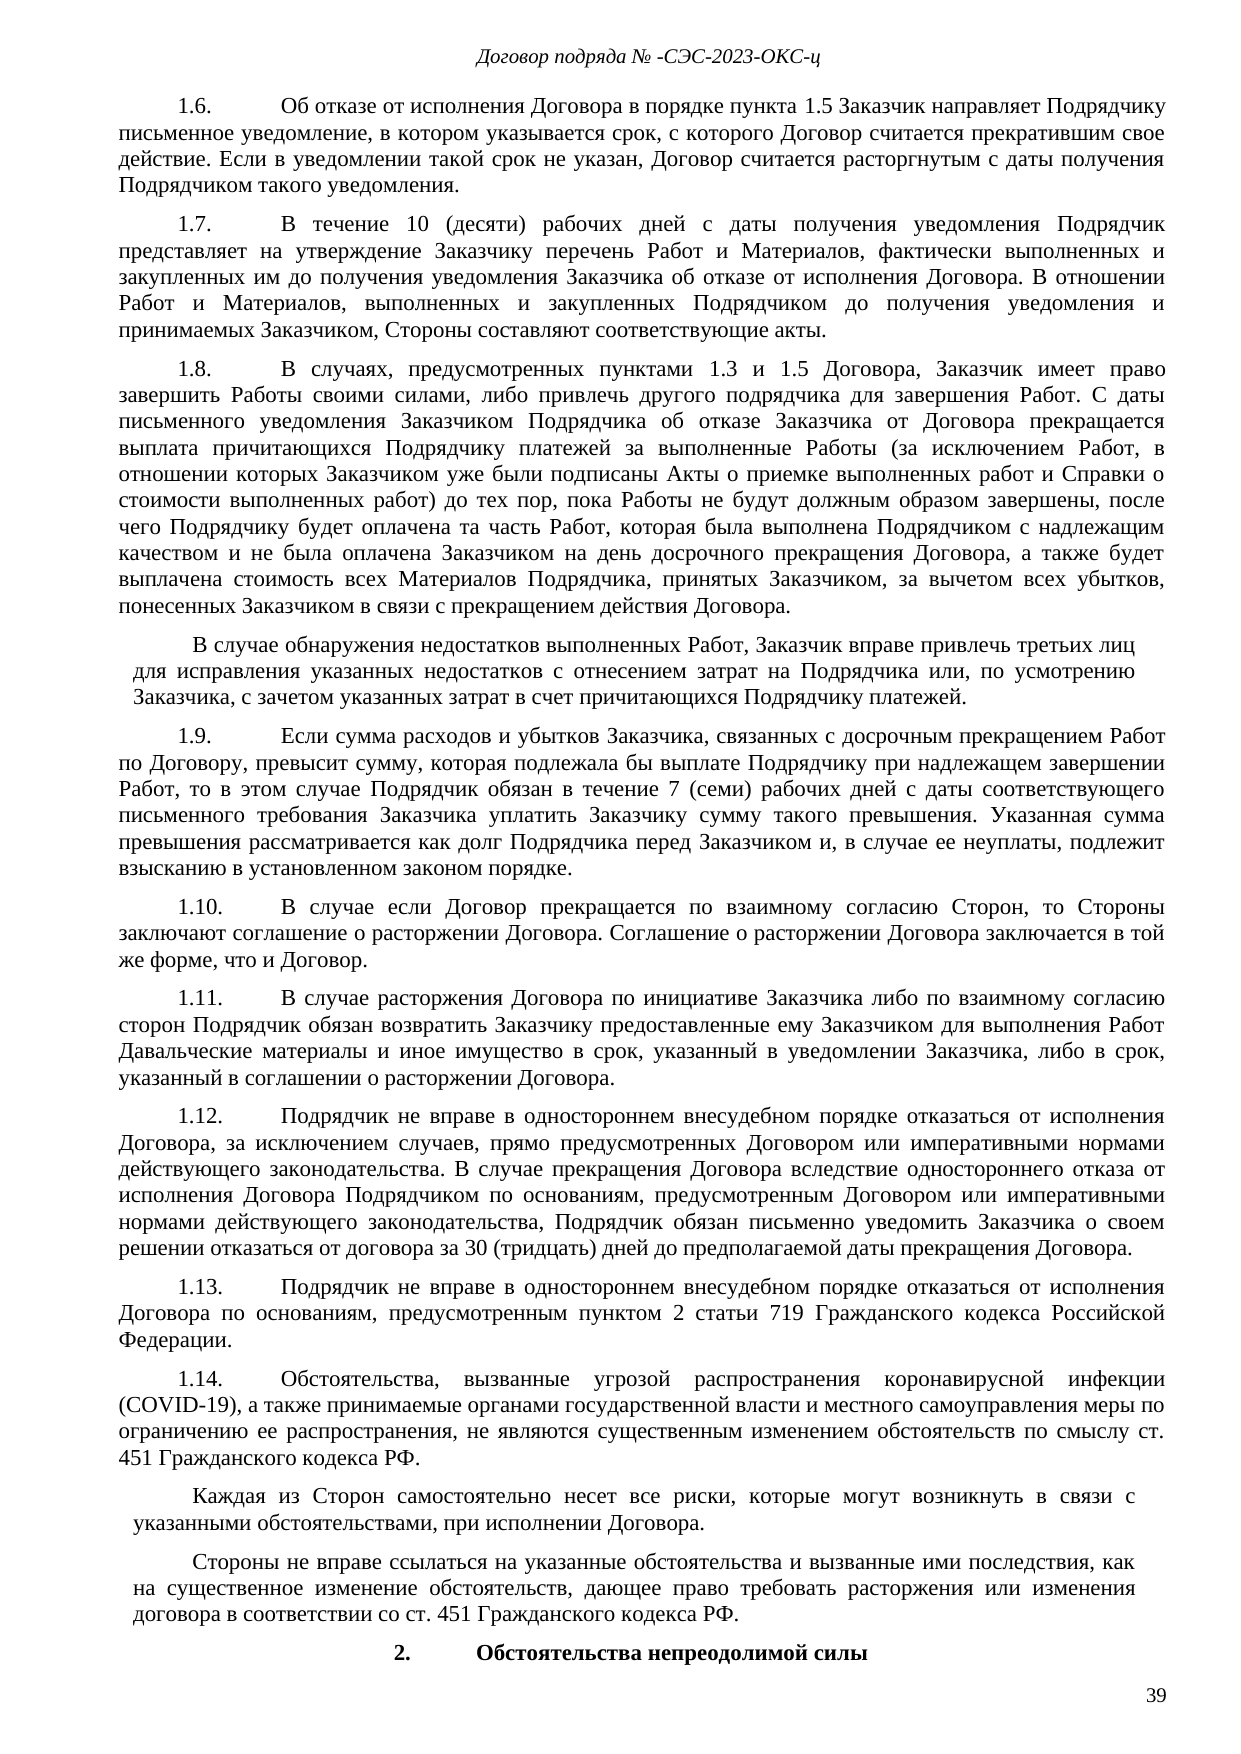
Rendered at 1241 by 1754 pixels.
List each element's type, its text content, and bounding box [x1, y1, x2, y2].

text В течение 10 (десяти) рабочих дней с даты получения уведомления Подрядчик представляет на утверждение Заказчику перечень Работ и Материалов, фактически выполненных и закупленных им до получения уведомления Заказчика об отказе от исполнения Договора. В отношении Работ и Материалов, выполненных и закупленных Подрядчиком до получения уведомления и принимаемых Заказчиком, Стороны составляют соответствующие акты. [118, 210, 1167, 342]
text Подрядчик не вправе в одностороннем внесудебном порядке отказаться от исполнения Договора, за исключением случаев, прямо предусмотренных Договором или императивными нормами действующего законодательства. В случае прекращения Договора вследствие одностороннего отказа от исполнения Договора Подрядчиком по основаниям, предусмотренным Договором или императивными нормами действующего законодательства, Подрядчик обязан письменно уведомить Заказчика о своем решении отказаться от договора за 30 (тридцать) дней до предполагаемой даты прекращения Договора. [118, 1102, 1167, 1261]
text В случае если Договор прекращается по взаимному согласию Сторон, то Стороны заключают соглашение о расторжении Договора. Соглашение о расторжении Договора заключается в той же форме, что и Договор. [118, 893, 1167, 972]
text Об отказе от исполнения Договора в порядке пункта 30.5 Заказчик направляет Подрядчику письменное уведомление, в котором указывается срок, с которого Договор считается прекратившим свое действие. Если в уведомлении такой срок не указан, Договор считается расторгнутым с даты получения Подрядчиком такого уведомления. [118, 92, 1167, 198]
text В случаях, предусмотренных пунктами 30.3 и 30.5 Договора, Заказчик имеет право завершить Работы своими силами, либо привлечь другого подрядчика для завершения Работ. С даты письменного уведомления Заказчиком Подрядчика об отказе Заказчика от Договора прекращается выплата причитающихся Подрядчику платежей за выполненные Работы (за исключением Работ, в отношении которых Заказчиком уже были подписаны Акты о приемке выполненных работ и Справки о стоимости выполненных работ) до тех пор, пока Работы не будут должным образом завершены, после чего Подрядчику будет оплачена та часть Работ, которая была выполнена Подрядчиком с надлежащим качеством и не была оплачена Заказчиком на день досрочного прекращения Договора, а также будет выплачена стоимость всех Материалов Подрядчика, принятых Заказчиком, за вычетом всех убытков, понесенных Заказчиком в связи с прекращением действия Договора. [118, 355, 1167, 618]
text Подрядчик не вправе в одностороннем внесудебном порядке отказаться от исполнения Договора по основаниям, предусмотренным пунктом 2 статьи 719 Гражданского кодекса Российской Федерации. [118, 1273, 1167, 1352]
text Обстоятельства непреодолимой силы [133, 1639, 1137, 1666]
text В случае расторжения Договора по инициативе Заказчика либо по взаимному согласию сторон Подрядчик обязан возвратить Заказчику предоставленные ему Заказчиком для выполнения Работ Давальческие материалы и иное имущество в срок, указанный в уведомлении Заказчика, либо в срок, указанный в соглашении о расторжении Договора. [118, 984, 1167, 1090]
list В случае обнаружения недостатков выполненных Работ, Заказчик вправе привлечь третьих лиц для исправления указанных недостатков с отнесением затрат на Подрядчика или, по усмотрению Заказчика, с зачетом указанных затрат в счет причитающихся Подрядчику платежей. [133, 631, 1137, 710]
text Если сумма расходов и убытков Заказчика, связанных с досрочным прекращением Работ по Договору, превысит сумму, которая подлежала бы выплате Подрядчику при надлежащем завершении Работ, то в этом случае Подрядчик обязан в течение 7 (семи) рабочих дней с даты соответствующего письменного требования Заказчика уплатить Заказчику сумму такого превышения. Указанная сумма превышения рассматривается как долг Подрядчика перед Заказчиком и, в случае ее неуплаты, подлежит взысканию в установленном законом порядке. [118, 722, 1167, 880]
list Стороны не вправе ссылаться на указанные обстоятельства и вызванные ими последствия, как на существенное изменение обстоятельств, дающее право требовать расторжения или изменения договора в соответствии со ст. 451 Гражданского кодекса РФ. [133, 1548, 1137, 1627]
list Каждая из Сторон самостоятельно несет все риски, которые могут возникнуть в связи с указанными обстоятельствами, при исполнении Договора. [133, 1482, 1137, 1535]
text Обстоятельства, вызванные угрозой распространения коронавирусной инфекции (COVID-19), а также принимаемые органами государственной власти и местного самоуправления меры по ограничению ее распространения, не являются существенным изменением обстоятельств по смыслу ст. 451 Гражданского кодекса РФ. [118, 1364, 1167, 1470]
